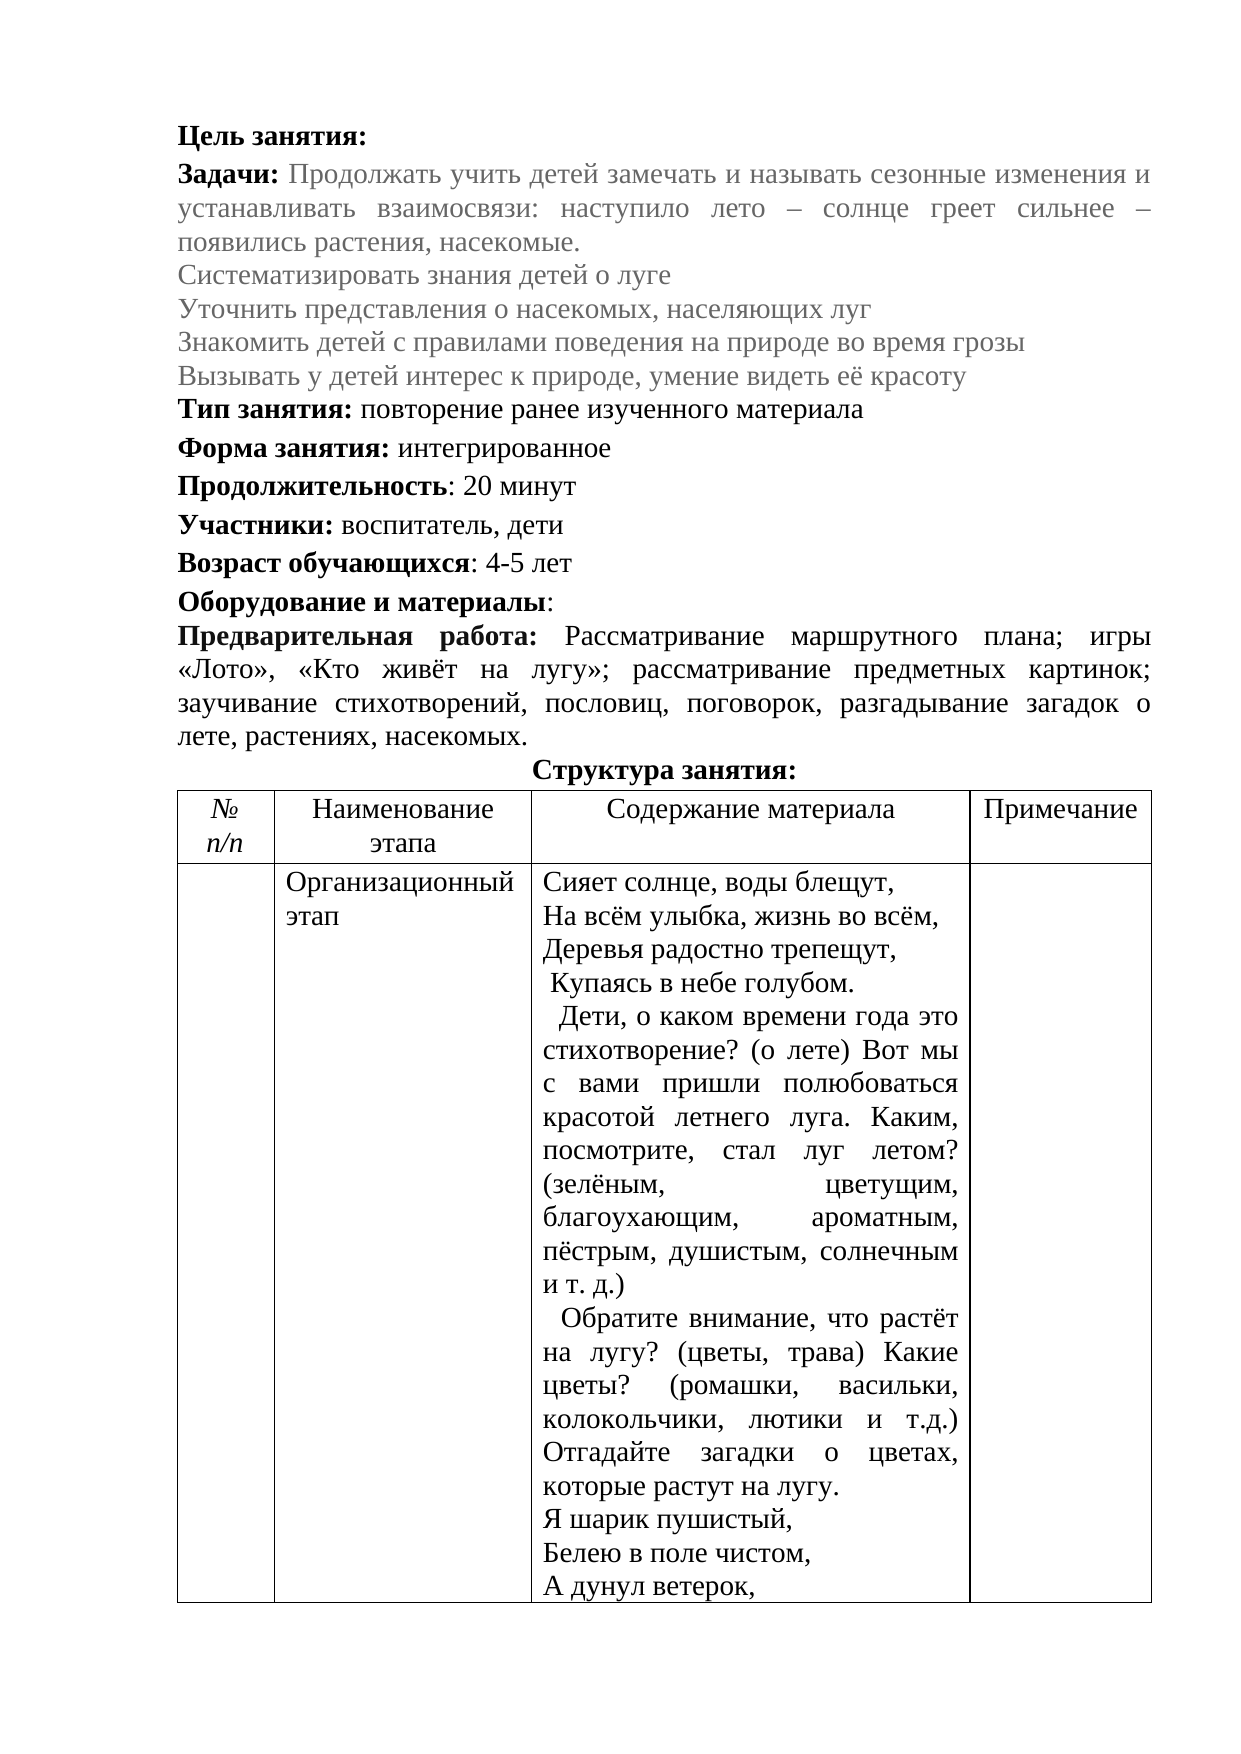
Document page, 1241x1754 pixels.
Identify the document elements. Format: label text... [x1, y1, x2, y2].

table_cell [532, 864, 969, 1602]
text Систематизировать знания детей о луге [177, 257, 1152, 291]
text Вызывать у детей интерес к природе, умение видеть её красоту [177, 358, 1152, 391]
text Структура занятия: [177, 752, 1152, 785]
table_header Наименование этапа [275, 791, 531, 863]
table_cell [275, 864, 531, 1602]
text Возраст обучающихся: 4-5 лет [177, 546, 1152, 579]
text Задачи: Продолжать учить детей замечать и называть сезонные изменения и устанавливать взаимосвязи: наступило лето – солнце греет сильнее – появились растения, насекомые. [177, 157, 1152, 257]
text Форма занятия: интегрированное [177, 430, 1152, 463]
table_header Примечание [971, 791, 1151, 863]
text Продолжительность: 20 минут [177, 468, 1152, 502]
table_cell [971, 864, 1151, 1602]
table_header № п/п [178, 791, 274, 863]
table_cell [178, 864, 274, 1602]
text Знакомить детей с правилами поведения на природе во время грозы [177, 324, 1152, 358]
text Уточнить представления о насекомых, населяющих луг [177, 291, 1152, 324]
text Тип занятия: повторение ранее изученного материала [177, 391, 1152, 425]
text Участники: воспитатель, дети [177, 507, 1152, 541]
text Предварительная работа: Рассматривание маршрутного плана; игры «Лото», «Кто живёт на лугу»; рассматривание предметных картинок; заучивание стихотворений, пословиц, поговорок, разгадывание загадок о лете, растениях, насекомых. [177, 618, 1152, 752]
text Оборудование и материалы: [177, 584, 1152, 618]
text Цель занятия: [177, 118, 1152, 152]
table_header Содержание материала [532, 791, 969, 863]
